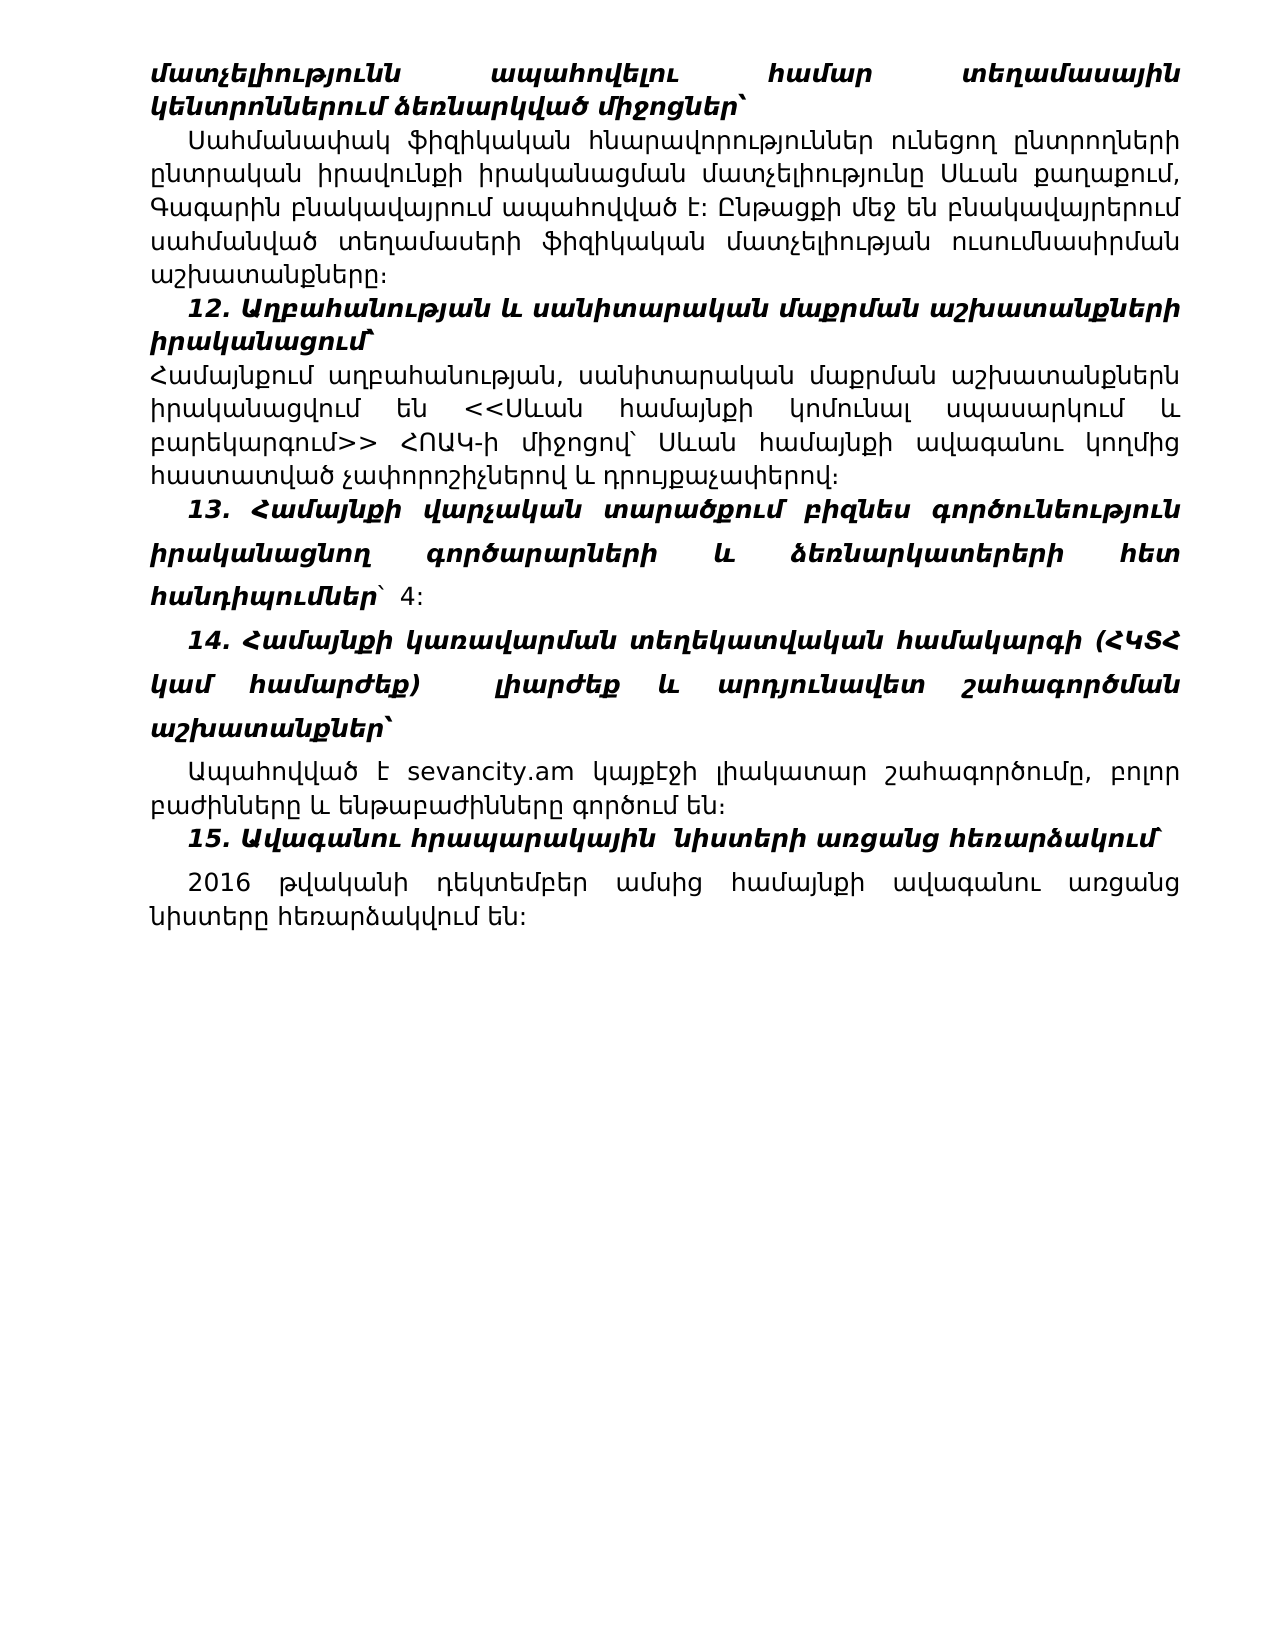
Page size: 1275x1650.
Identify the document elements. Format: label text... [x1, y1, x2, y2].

text 12. Աղբահանության և սանիտարական մաքրման աշխատանքների իրականացում՝ [150, 294, 1181, 357]
text 15. Ավագանու հրապարակային նիստերի առցանց հեռարձակում՝ [150, 825, 1181, 854]
text 2016 թվականի դեկտեմբեր ամսից համայնքի ավագանու առցանց նիստերը հեռարձակվում են: [150, 868, 1181, 931]
text Ապահովված է sevancity.am կայքէջի լիակատար շահագործումը, բոլոր բաժինները և ենթաբաժինները գործում են։ [150, 758, 1181, 820]
text Սահմանափակ ֆիզիկական հնարավորություններ ունեցող ընտրողների ընտրական իրավունքի իրականացման մատչելիությունը Սևան քաղաքում, Գագարին բնակավայրում ապահովված է: Ընթացքի մեջ են բնակավայրերում սահմանված տեղամասերի ֆիզիկական մատչելիության ուսումնասիրման աշխատանքները։ [150, 126, 1181, 289]
text 13. Համայնքի վարչական տարածքում բիզնես գործունեություն իրականացնող գործարարների և ձեռնարկատերերի հետ հանդիպումներ՝ 4: [150, 495, 1181, 612]
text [150, 59, 1181, 122]
text Համայնքում աղբահանության, սանիտարական մաքրման աշխատանքներն իրականացվում են <<Սևան համայնքի կոմունալ սպասարկում և բարեկարգում>> ՀՈԱԿ-ի միջոցով՝ Սևան համայնքի ավագանու կողմից հաստատված չափորոշիչներով և դրույքաչափերով։ [150, 361, 1181, 491]
text 14. Համայնքի կառավարման տեղեկատվական համակարգի (ՀԿՏՀ կամ համարժեք) լիարժեք և արդյունավետ շահագործման աշխատանքներ՝ [150, 626, 1181, 743]
